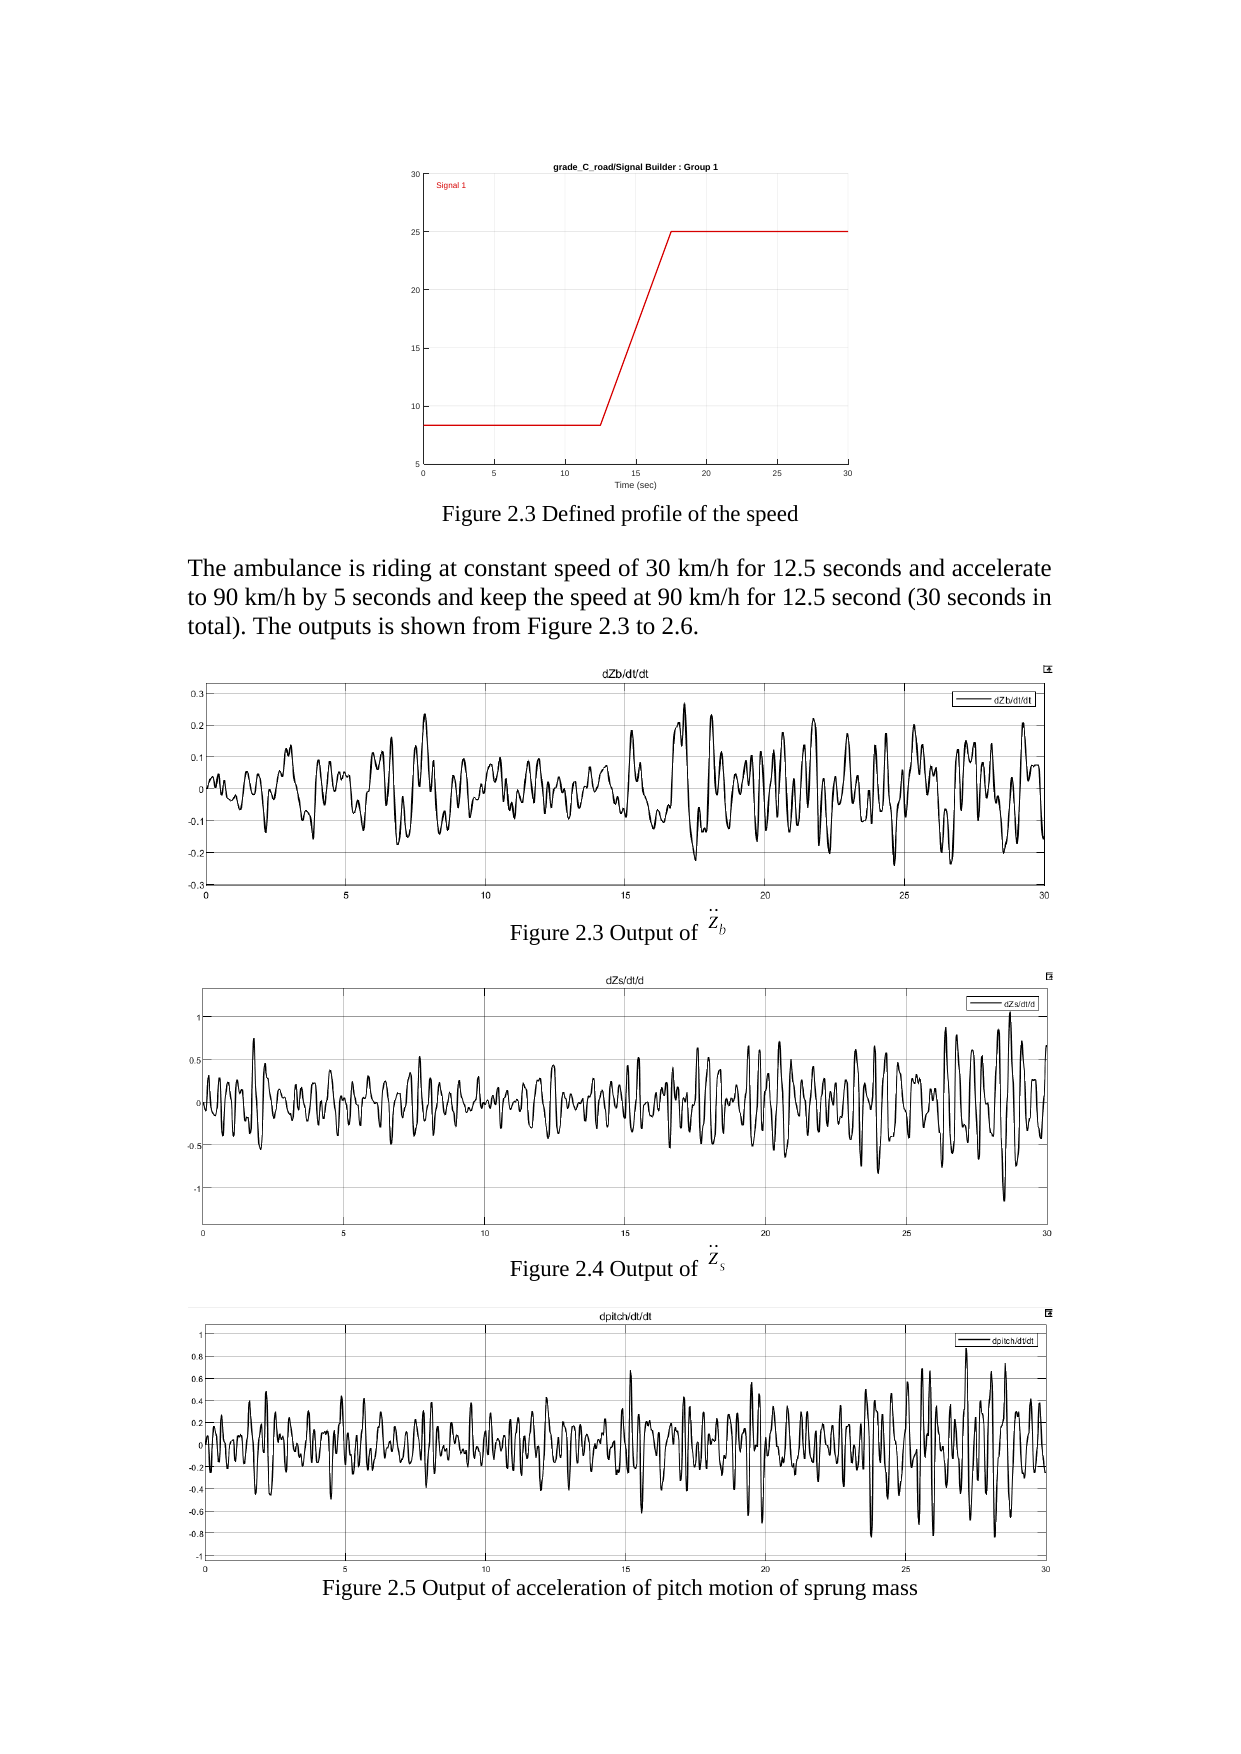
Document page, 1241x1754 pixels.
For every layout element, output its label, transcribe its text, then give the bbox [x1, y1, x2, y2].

picture [187, 665, 1053, 903]
list Figure 2.5 Output of acceleration of pitch motion of sprung mass [187, 1574, 1053, 1601]
list Figure 2.4 Output of [187, 1239, 1053, 1281]
picture [187, 971, 1053, 1239]
list Figure 2.3 Output of [187, 903, 1053, 945]
list Figure 2.3 Defined profile of the speed [187, 501, 1053, 527]
list The ambulance is riding at constant speed of 30 km/h for 12.5 seconds and accelerate to 90 km/h by 5 seconds and keep the speed at 90 km/h for 12.5 second (30 seconds in total). The outputs is shown from Figure 2.3 to 2.6. [187, 553, 1053, 639]
picture [188, 1307, 1053, 1575]
